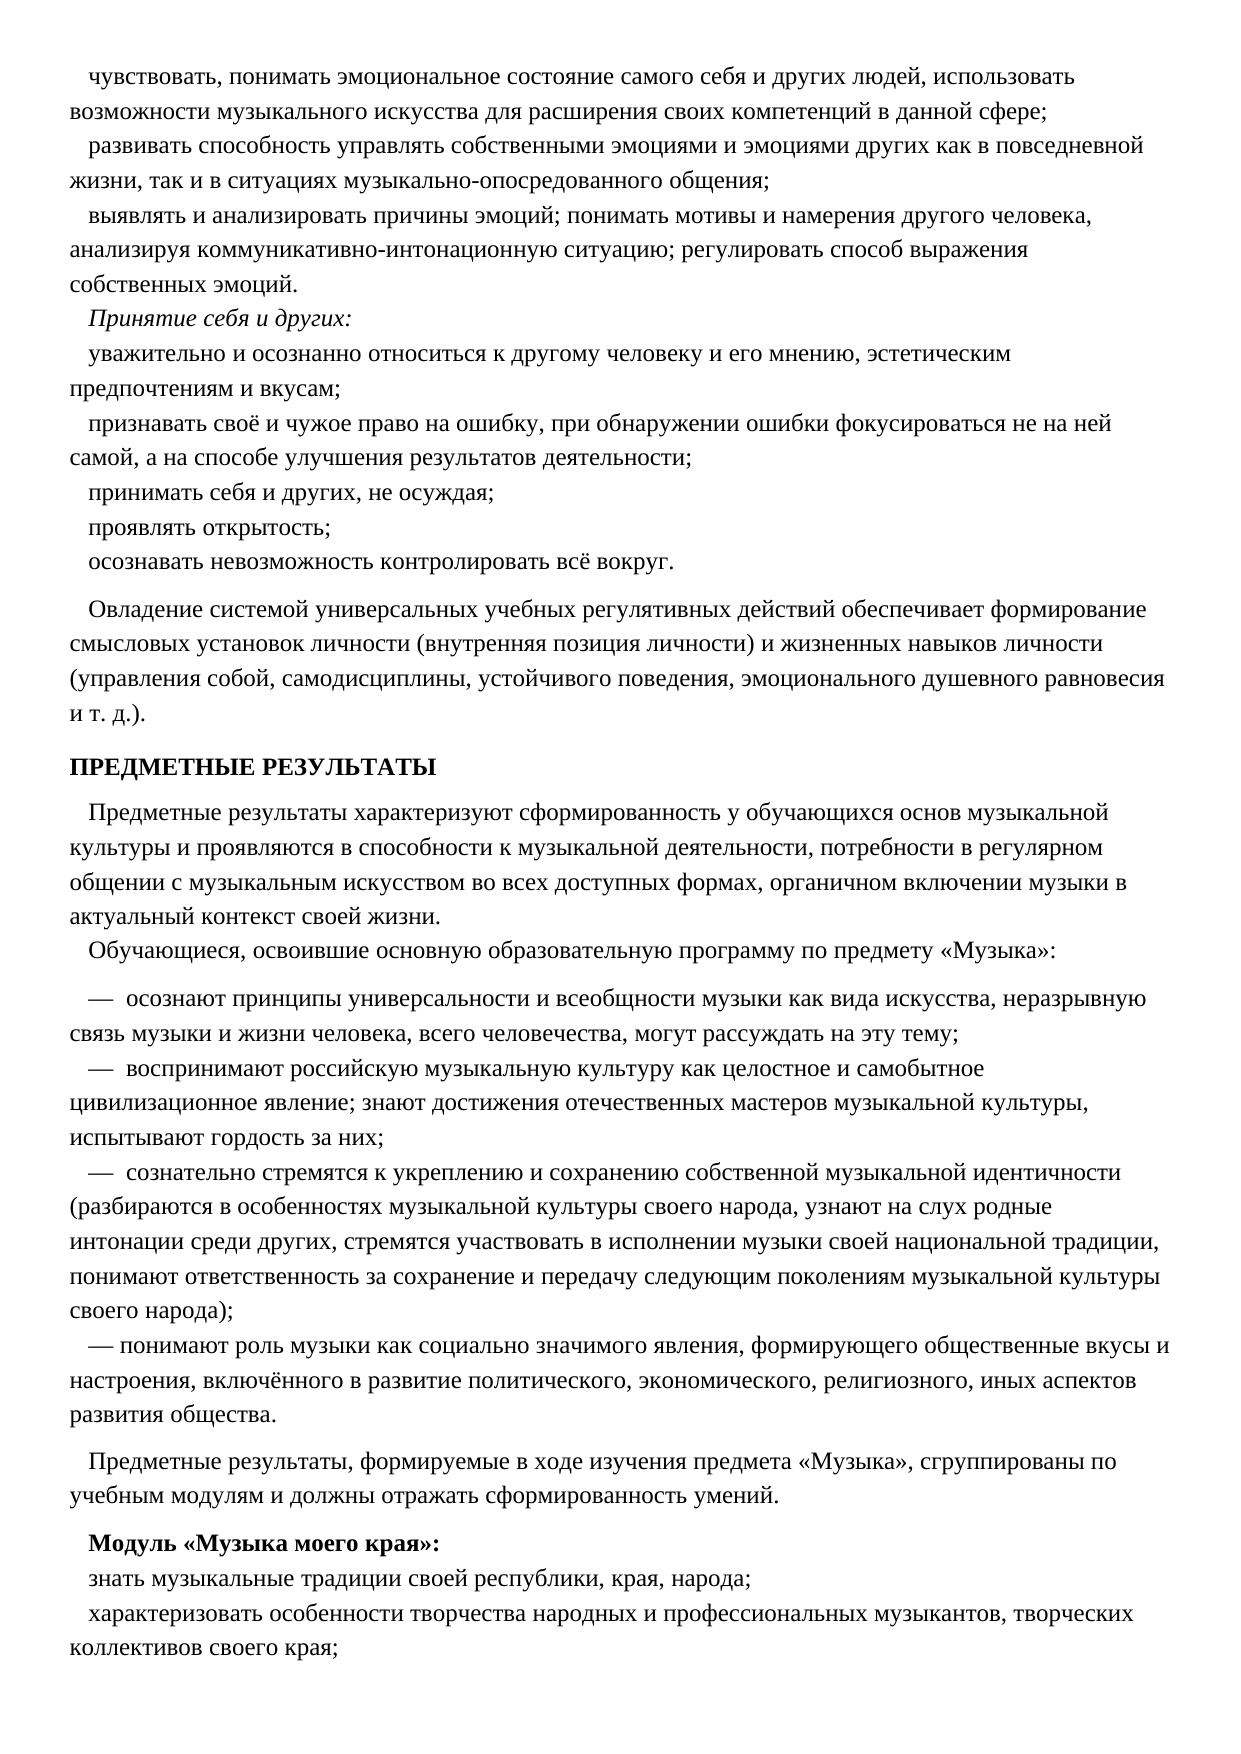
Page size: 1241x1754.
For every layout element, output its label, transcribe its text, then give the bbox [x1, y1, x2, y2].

subtitle Модуль «Музыка моего края»: [88, 1528, 1182, 1556]
text Овладение системой универсальных учебных регулятивных действий обеспечивает формирование смысловых установок личности (внутренняя позиция личности) и жизненных навыков личности (управления собой, самодисциплины, устойчивого поведения, эмоционального душевного равновесия и т. д.). [69, 594, 1168, 726]
text признавать своё и чужое право на ошибку, при обнаружении ошибки фокусироваться не на ней самой, а на способе улучшения результатов деятельности; [69, 408, 1114, 471]
text Обучающиеся, освоившие основную образовательную программу по предмету «Музыка»: [88, 936, 1182, 964]
list воспринимают российскую музыкальную культуру как целостное и самобытное цивилизационное явление; знают достижения отечественных мастеров музыкальной культуры, испытывают гордость за них; [69, 1053, 1090, 1151]
text принимать себя и других, не осуждая; проявлять открытость; [88, 477, 497, 541]
text выявлять и анализировать причины эмоций; понимать мотивы и намерения другого человека, анализируя коммуникативно-интонационную ситуацию; регулировать способ выражения собственных эмоций. [69, 200, 1095, 298]
text Принятие себя и других: [88, 304, 1182, 332]
list осознают принципы универсальности и всеобщности музыки как вида искусства, неразрывную связь музыки и жизни человека, всего человечества, могут рассуждать на эту тему; [69, 983, 1147, 1047]
list понимают роль музыки как социально значимого явления, формирующего общественные вкусы и настроения, включённого в развитие политического, экономического, религиозного, иных аспектов развития общества. [69, 1330, 1171, 1428]
text развивать способность управлять собственными эмоциями и эмоциями других как в повседневной жизни, так и в ситуациях музыкально-опосредованного общения; [69, 130, 1147, 194]
text уважительно и осознанно относиться к другому человеку и его мнению, эстетическим предпочтениям и вкусам; [69, 338, 1162, 402]
subtitle ПРЕДМЕТНЫЕ РЕЗУЛЬТАТЫ [69, 752, 1182, 781]
list сознательно стремятся к укреплению и сохранению собственной музыкальной идентичности (разбираются в особенностях музыкальной культуры своего народа, узнают на слух родные интонации среди других, стремятся участвовать в исполнении музыки своей национальной традиции, понимают ответственность за сохранение и передачу следующим поколениям музыкальной культуры своего народа); [69, 1157, 1162, 1324]
text чувствовать, понимать эмоциональное состояние самого себя и других людей, использовать возможности музыкального искусства для расширения своих компетенций в данной сфере; [69, 61, 1078, 124]
text Предметные результаты характеризуют сформированность у обучающихся основ музыкальной культуры и проявляются в способности к музыкальной деятельности, потребности в регулярном общении с музыкальным искусством во всех доступных формах, органичном включении музыки в актуальный контекст своей жизни. [69, 797, 1130, 930]
text Предметные результаты, формируемые в ходе изучения предмета «Музыка», сгруппированы по учебным модулям и должны отражать сформированность умений. [69, 1446, 1120, 1509]
text осознавать невозможность контролировать всё вокруг. [88, 546, 1182, 575]
text характеризовать особенности творчества народных и профессиональных музыкантов, творческих коллективов своего края; [69, 1598, 1137, 1661]
text знать музыкальные традиции своей республики, края, народа; [88, 1563, 1182, 1591]
